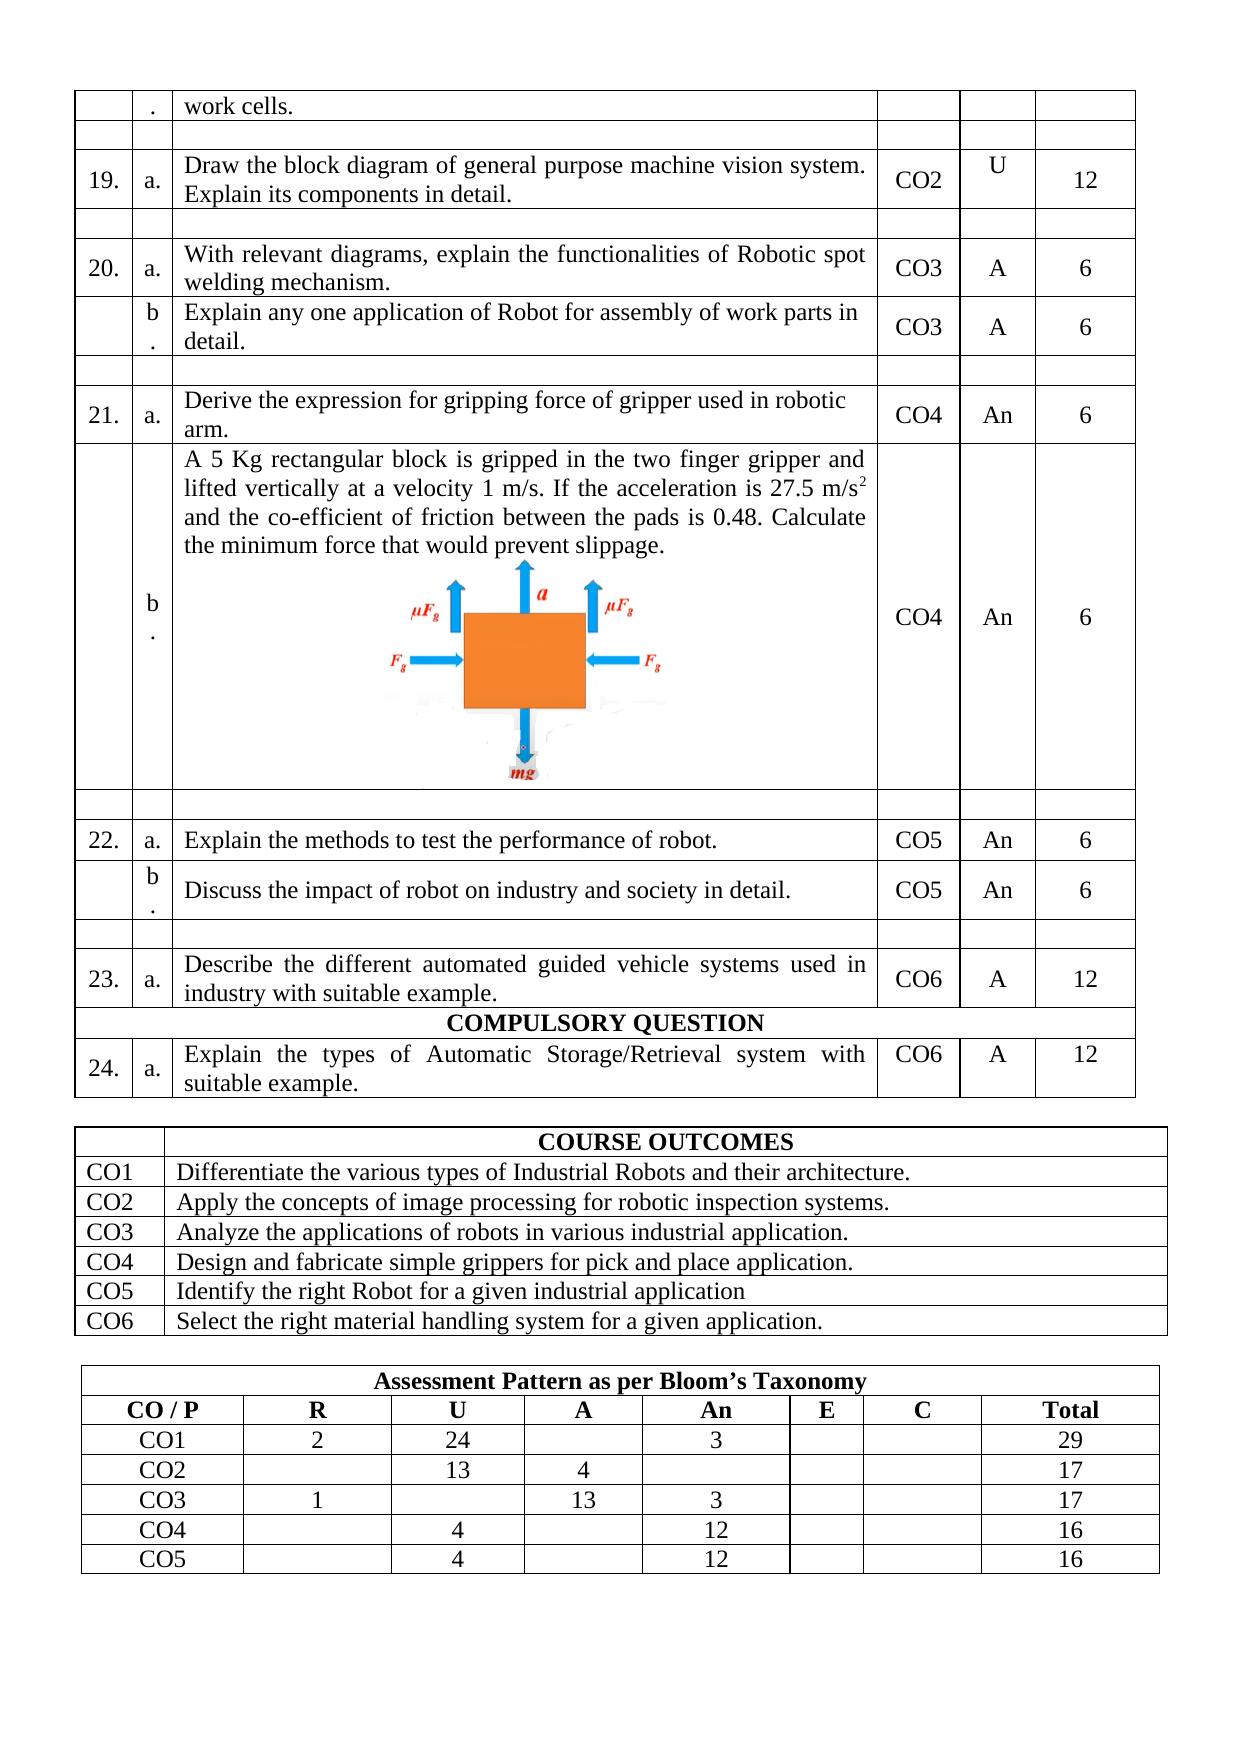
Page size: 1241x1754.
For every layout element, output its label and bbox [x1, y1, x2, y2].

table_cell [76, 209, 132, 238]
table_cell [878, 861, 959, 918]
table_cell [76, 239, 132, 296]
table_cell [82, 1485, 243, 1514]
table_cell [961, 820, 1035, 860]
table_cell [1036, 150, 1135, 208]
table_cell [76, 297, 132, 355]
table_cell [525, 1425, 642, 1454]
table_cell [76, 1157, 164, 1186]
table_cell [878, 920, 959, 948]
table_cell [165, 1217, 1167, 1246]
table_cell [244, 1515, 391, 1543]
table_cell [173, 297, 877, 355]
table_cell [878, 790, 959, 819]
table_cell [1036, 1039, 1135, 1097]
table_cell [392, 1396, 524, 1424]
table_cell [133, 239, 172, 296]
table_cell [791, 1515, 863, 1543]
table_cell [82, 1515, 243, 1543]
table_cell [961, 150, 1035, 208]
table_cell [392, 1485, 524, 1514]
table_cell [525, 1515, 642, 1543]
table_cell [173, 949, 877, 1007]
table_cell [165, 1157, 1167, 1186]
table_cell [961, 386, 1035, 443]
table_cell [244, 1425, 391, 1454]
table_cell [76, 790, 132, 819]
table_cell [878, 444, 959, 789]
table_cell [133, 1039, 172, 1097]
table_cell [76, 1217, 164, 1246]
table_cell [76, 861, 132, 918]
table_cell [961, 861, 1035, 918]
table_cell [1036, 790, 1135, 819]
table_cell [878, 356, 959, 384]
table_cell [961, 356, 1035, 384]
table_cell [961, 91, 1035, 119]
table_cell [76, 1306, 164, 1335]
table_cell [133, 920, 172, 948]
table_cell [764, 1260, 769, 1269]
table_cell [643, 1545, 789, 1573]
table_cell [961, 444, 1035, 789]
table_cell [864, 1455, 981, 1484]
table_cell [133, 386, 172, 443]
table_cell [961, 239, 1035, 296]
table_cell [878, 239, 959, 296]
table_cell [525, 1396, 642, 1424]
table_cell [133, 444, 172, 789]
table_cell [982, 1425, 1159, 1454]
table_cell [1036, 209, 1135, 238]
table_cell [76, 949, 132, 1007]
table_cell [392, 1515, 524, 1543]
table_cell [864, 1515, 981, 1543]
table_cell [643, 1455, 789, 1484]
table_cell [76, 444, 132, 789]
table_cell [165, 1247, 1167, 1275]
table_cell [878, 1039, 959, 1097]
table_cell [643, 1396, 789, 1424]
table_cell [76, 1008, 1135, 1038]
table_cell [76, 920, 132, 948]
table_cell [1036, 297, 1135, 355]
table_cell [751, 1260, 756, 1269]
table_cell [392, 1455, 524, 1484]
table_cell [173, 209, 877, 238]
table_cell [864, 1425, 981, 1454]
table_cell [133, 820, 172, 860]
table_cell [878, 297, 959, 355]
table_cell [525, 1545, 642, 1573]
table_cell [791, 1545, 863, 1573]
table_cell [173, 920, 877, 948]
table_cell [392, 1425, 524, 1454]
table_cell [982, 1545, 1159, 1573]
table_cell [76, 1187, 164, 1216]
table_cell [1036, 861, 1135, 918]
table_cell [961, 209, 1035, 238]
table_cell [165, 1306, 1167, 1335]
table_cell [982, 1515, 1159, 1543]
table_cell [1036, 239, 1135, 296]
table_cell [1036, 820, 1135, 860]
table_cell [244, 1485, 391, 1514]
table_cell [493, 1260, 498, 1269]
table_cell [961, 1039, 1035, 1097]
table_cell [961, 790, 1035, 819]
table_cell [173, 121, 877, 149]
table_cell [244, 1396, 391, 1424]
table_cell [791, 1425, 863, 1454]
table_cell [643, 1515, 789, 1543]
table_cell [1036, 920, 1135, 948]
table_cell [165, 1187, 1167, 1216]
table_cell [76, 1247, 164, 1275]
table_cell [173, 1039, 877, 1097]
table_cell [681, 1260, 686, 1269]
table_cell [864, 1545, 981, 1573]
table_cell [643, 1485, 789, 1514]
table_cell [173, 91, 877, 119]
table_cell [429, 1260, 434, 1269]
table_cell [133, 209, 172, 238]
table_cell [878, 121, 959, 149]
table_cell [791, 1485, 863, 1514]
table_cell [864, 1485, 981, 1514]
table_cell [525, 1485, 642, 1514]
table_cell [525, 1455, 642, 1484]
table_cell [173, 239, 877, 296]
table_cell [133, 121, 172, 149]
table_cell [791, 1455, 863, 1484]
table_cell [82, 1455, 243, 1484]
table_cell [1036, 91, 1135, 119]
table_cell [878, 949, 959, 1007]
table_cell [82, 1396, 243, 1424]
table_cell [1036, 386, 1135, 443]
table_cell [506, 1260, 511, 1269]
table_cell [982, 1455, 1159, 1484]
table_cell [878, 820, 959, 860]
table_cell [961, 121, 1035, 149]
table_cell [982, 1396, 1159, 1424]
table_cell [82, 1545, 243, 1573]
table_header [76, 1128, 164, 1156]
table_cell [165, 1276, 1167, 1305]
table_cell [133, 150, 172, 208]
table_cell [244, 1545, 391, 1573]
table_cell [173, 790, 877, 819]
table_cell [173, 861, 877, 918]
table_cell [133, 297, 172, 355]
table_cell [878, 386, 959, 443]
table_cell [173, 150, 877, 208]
picture [384, 559, 666, 789]
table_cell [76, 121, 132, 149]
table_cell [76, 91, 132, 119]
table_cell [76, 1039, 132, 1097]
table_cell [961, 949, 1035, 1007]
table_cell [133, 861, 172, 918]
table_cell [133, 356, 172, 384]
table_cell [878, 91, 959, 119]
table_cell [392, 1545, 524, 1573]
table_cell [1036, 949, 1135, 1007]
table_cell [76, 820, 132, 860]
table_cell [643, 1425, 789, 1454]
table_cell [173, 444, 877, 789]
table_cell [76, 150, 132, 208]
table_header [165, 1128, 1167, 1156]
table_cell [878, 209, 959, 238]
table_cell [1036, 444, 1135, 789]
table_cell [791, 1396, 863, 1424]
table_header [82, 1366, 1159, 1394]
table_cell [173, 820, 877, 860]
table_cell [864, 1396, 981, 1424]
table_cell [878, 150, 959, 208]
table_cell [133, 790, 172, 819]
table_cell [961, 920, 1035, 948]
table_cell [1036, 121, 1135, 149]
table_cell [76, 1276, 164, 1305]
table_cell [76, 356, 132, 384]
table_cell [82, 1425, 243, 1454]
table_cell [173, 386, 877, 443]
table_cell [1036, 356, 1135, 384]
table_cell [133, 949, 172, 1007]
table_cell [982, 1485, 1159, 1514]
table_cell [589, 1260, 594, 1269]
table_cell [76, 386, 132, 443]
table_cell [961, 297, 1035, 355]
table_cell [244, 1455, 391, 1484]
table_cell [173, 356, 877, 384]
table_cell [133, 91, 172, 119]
